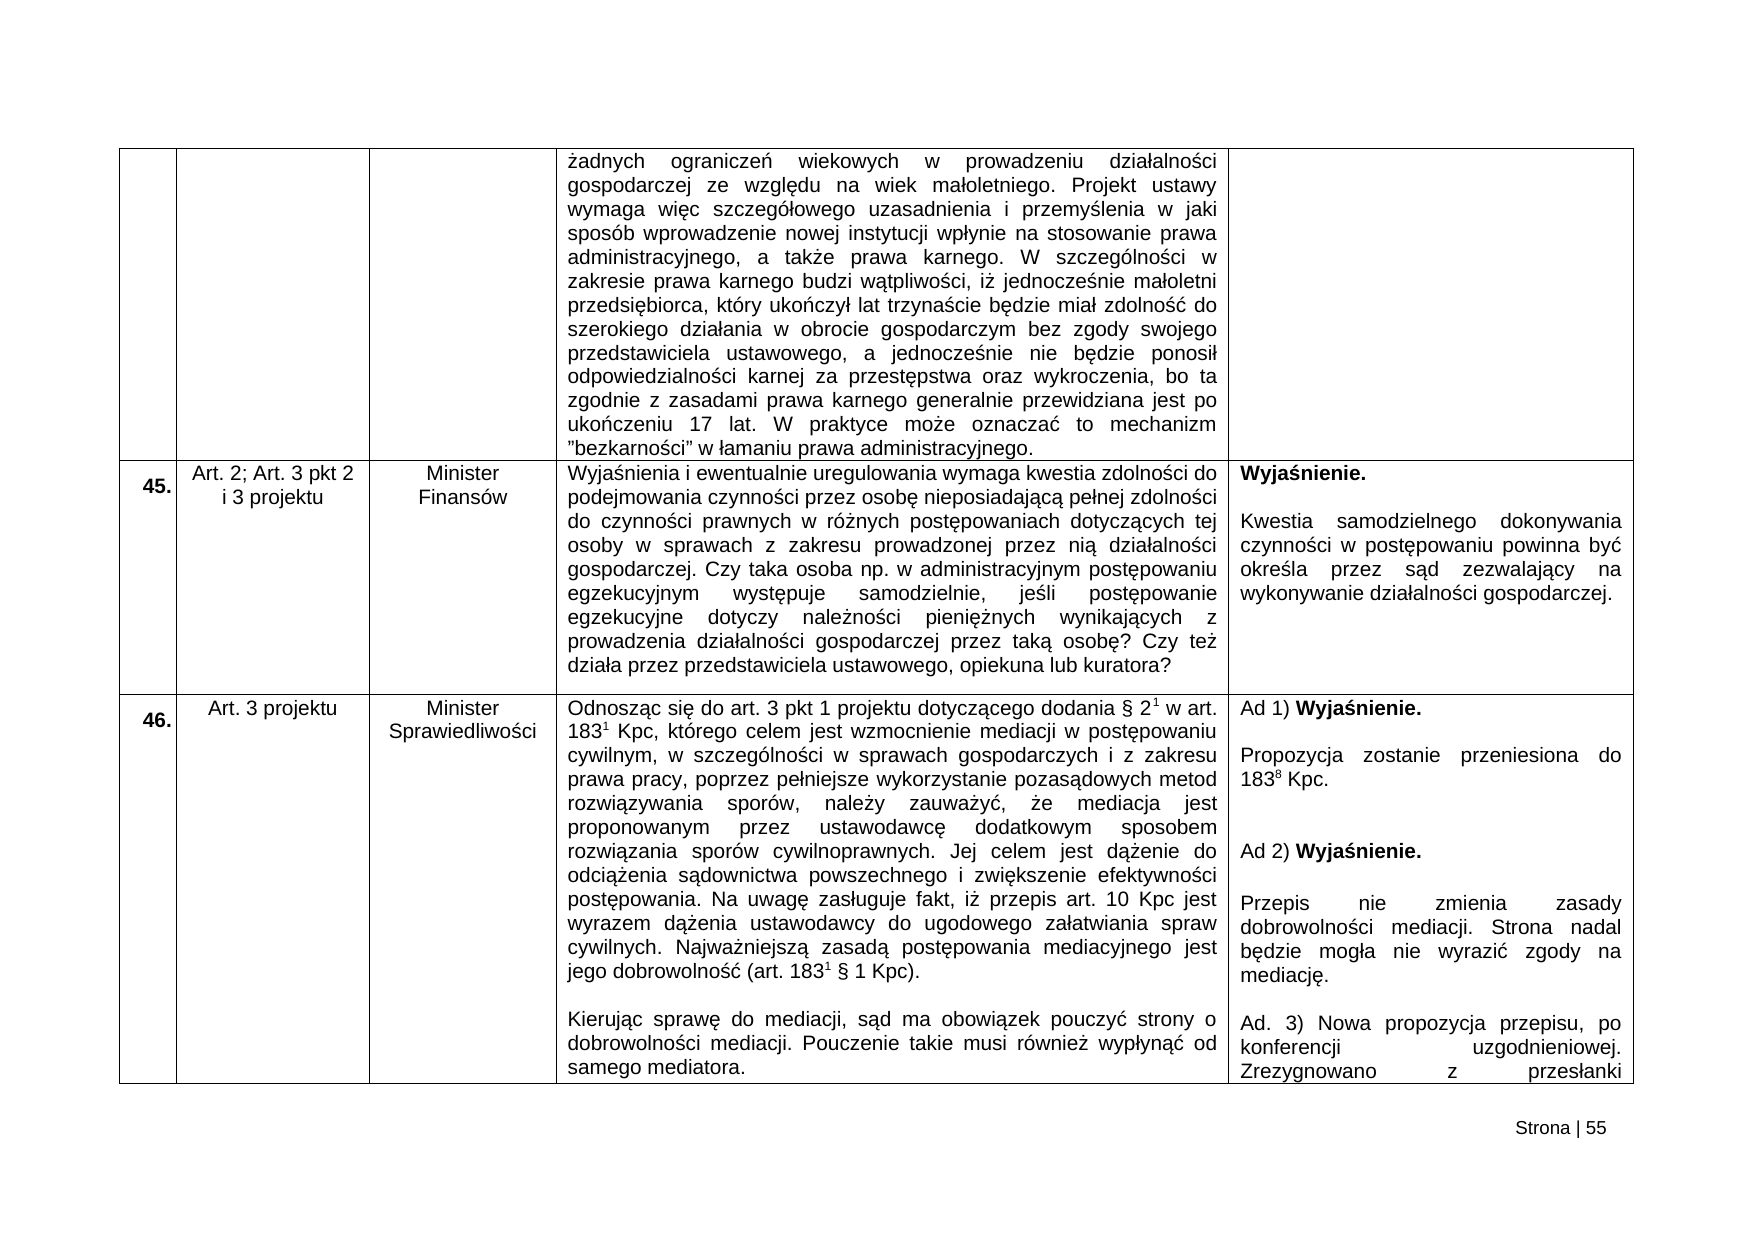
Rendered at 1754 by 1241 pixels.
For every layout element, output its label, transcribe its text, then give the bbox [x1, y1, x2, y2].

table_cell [1229, 149, 1633, 460]
table_cell Wyjaśnienia i ewentualnie uregulowania wymaga kwestia zdolności do podejmowania czynności przez osobę nieposiadającą pełnej zdolności do czynności prawnych w różnych postępowaniach dotyczących tej osoby w sprawach z zakresu prowadzonej przez nią działalności gospodarczej. Czy taka osoba np. w administracyjnym postępowaniu egzekucyjnym występuje samodzielnie, jeśli postępowanie egzekucyjne dotyczy należności pieniężnych wynikających z prowadzenia działalności gospodarczej przez taką osobę? Czy też działa przez przedstawiciela ustawowego, opiekuna lub kuratora? [557, 461, 1228, 694]
table_cell [120, 461, 176, 694]
table_cell [120, 149, 176, 460]
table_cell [370, 149, 556, 460]
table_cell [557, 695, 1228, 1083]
table_cell Wyjaśnienie. Kwestia samodzielnego dokonywania czynności w postępowaniu powinna być określa przez sąd zezwalający na wykonywanie działalności gospodarczej. [1229, 461, 1633, 694]
table_cell Minister Finansów [370, 461, 556, 694]
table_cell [370, 695, 556, 1083]
table_cell Art. 3 projektu [177, 695, 369, 1083]
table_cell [1229, 695, 1633, 1083]
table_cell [177, 149, 369, 460]
table_cell [120, 695, 176, 1083]
table_cell Art. 2; Art. 3 pkt 2 i 3 projektu [177, 461, 369, 694]
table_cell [557, 149, 1228, 460]
